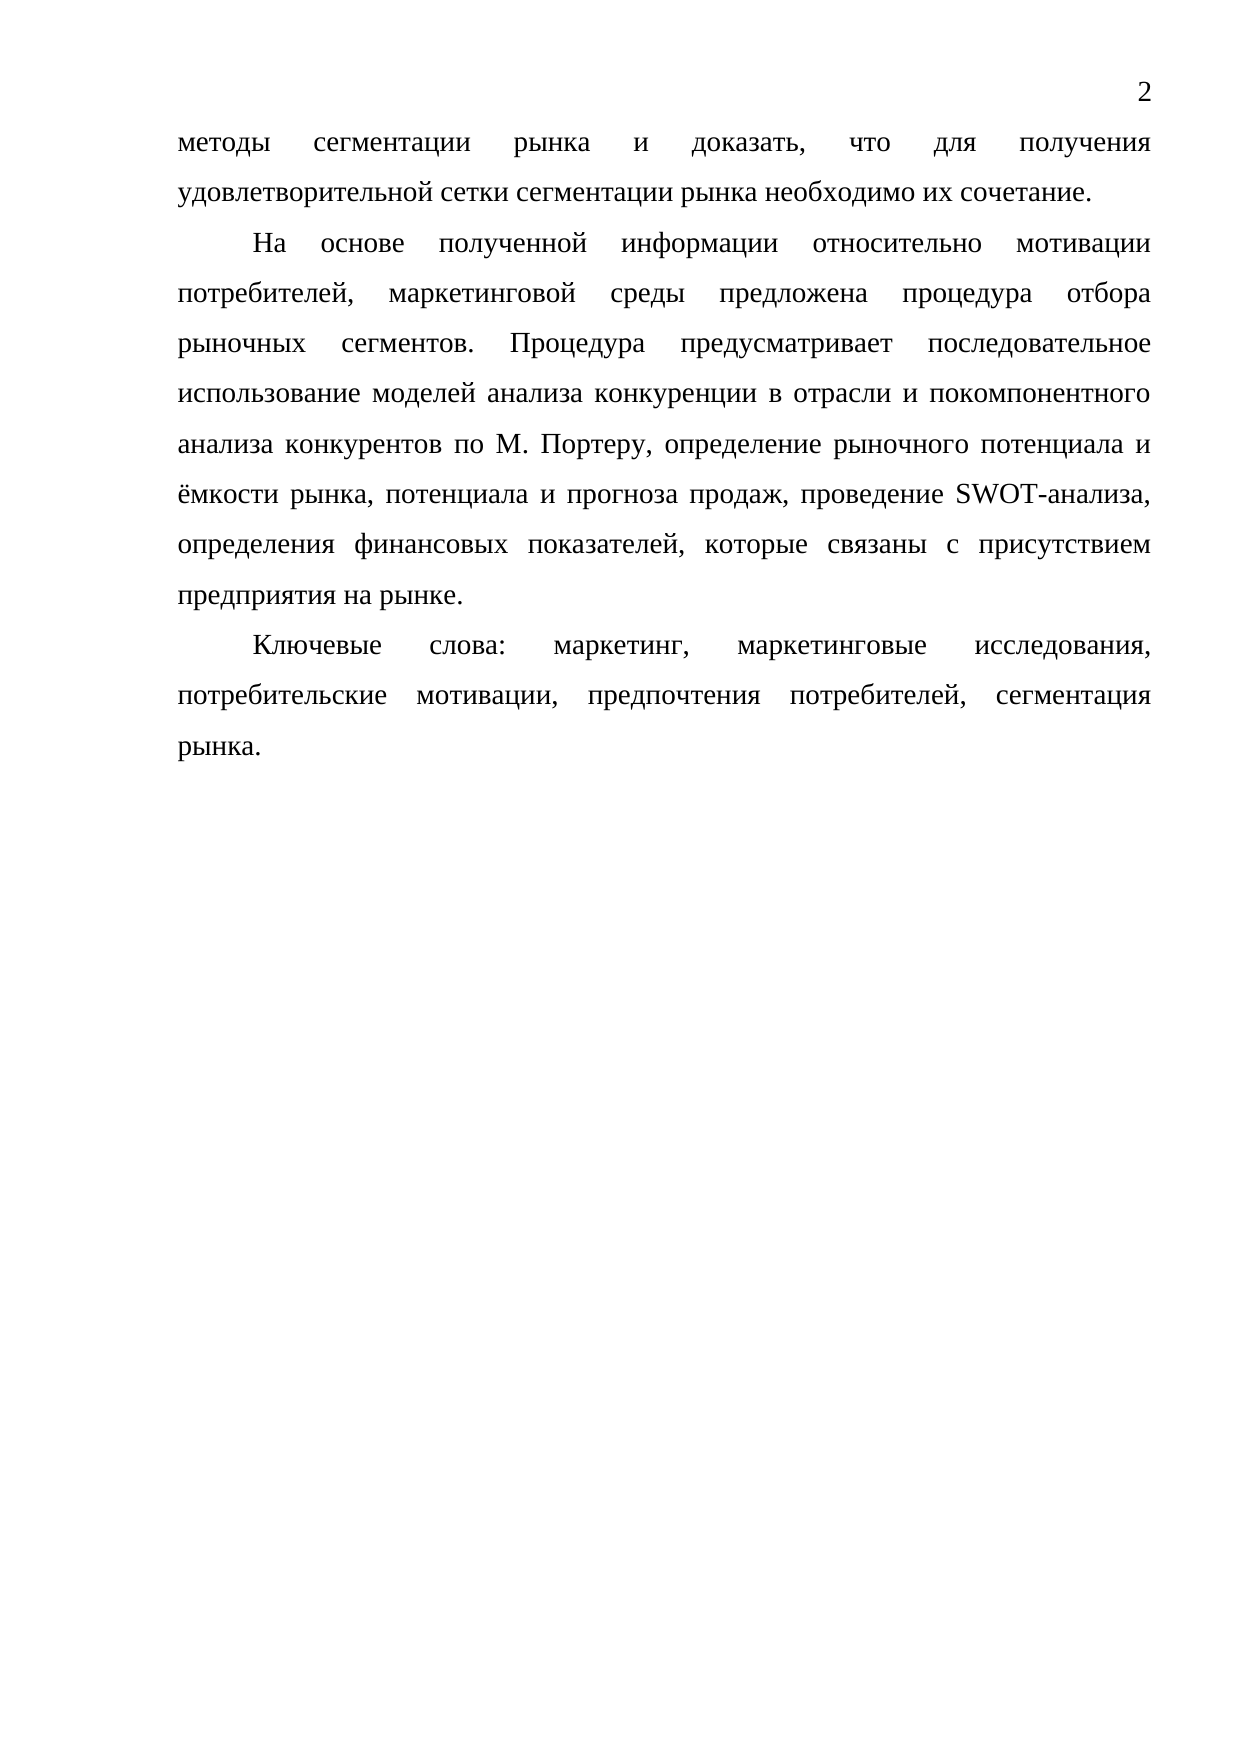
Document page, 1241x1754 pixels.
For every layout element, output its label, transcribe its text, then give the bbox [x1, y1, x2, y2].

text Ключевые слова: маркетинг, маркетинговые исследования, потребительские мотивации, предпочтения потребителей, сегментация рынка. [177, 627, 1152, 761]
text На основе полученной информации относительно мотивации потребителей, маркетинговой среды предложена процедура отбора рыночных сегментов. Процедура предусматривает последовательное использование моделей анализа конкуренции в отрасли и покомпонентного анализа конкурентов по М. Портеру, определение рыночного потенциала и ёмкости рынка, потенциала и прогноза продаж, проведение SWOT-анализа, определения финансовых показателей, которые связаны с присутствием предприятия на рынке. [177, 225, 1152, 610]
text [177, 124, 1152, 208]
